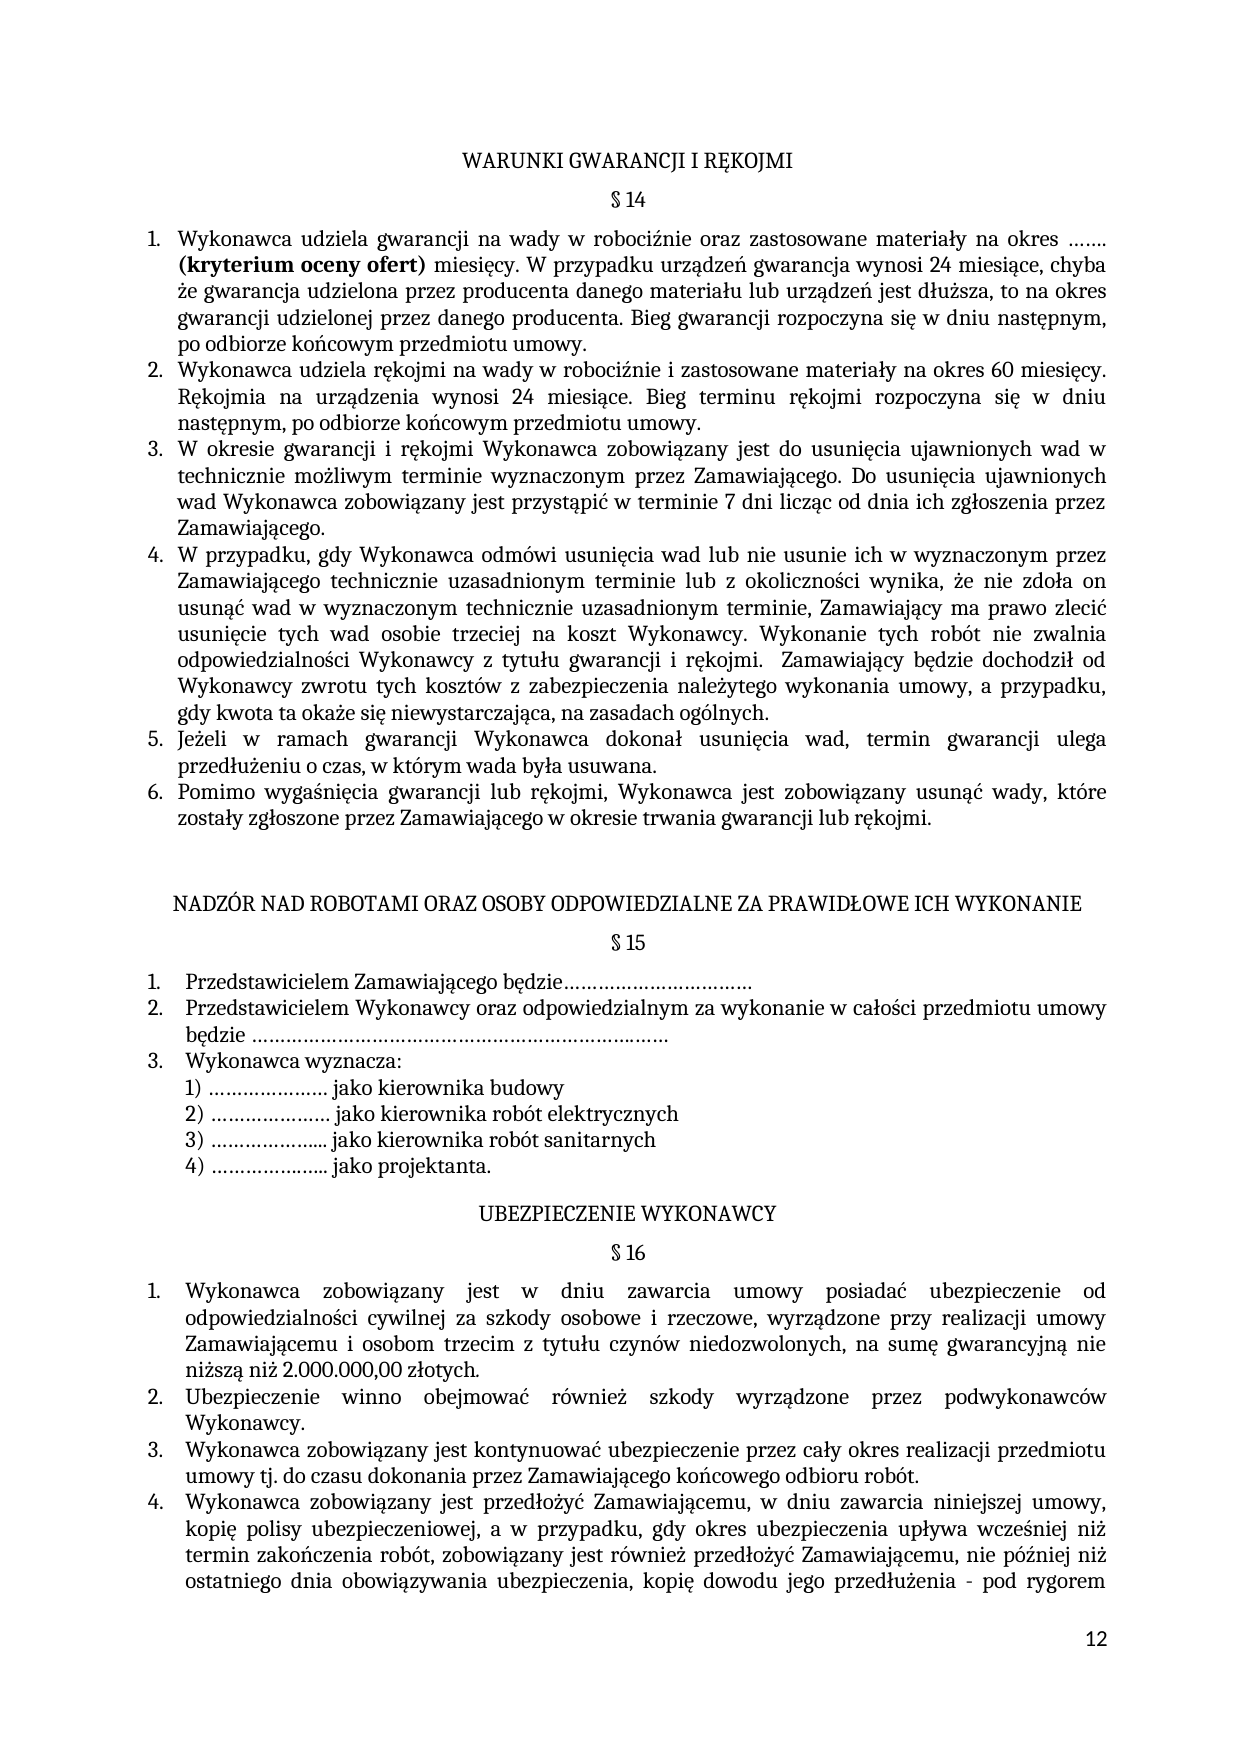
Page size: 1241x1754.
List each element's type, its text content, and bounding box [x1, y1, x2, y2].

list Wykonawca zobowiązany jest w dniu zawarcia umowy posiadać ubezpieczenie od odpowiedzialności cywilnej za szkody osobowe i rzeczowe, wyrządzone przy realizacji umowy Zamawiającemu i osobom trzecim z tytułu czynów niedozwolonych, na sumę gwarancyjną nie niższą niż 2.000.000,00 złotych. [148, 1278, 1107, 1384]
list 4) …………….….. jako projektanta. [185, 1153, 1107, 1180]
list Wykonawca zobowiązany jest kontynuować ubezpieczenie przez cały okres realizacji przedmiotu umowy tj. do czasu dokonania przez Zamawiającego końcowego odbioru robót. [148, 1436, 1107, 1489]
list Przedstawicielem Zamawiającego będzie…………………………… [148, 969, 1107, 995]
text § 14 [148, 186, 1107, 213]
list Wykonawca udziela gwarancji na wady w robociźnie oraz zastosowane materiały na okres ……. (kryterium oceny ofert) miesięcy. W przypadku urządzeń gwarancja wynosi 24 miesiące, chyba że gwarancja udzielona przez producenta danego materiału lub urządzeń jest dłuższa, to na okres gwarancji udzielonej przez danego producenta. Bieg gwarancji rozpoczyna się w dniu następnym, po odbiorze końcowym przedmiotu umowy. [148, 225, 1107, 357]
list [148, 1489, 1107, 1594]
text UBEZPIECZENIE WYKONAWCY [148, 1201, 1107, 1227]
list 1) ………………… jako kierownika budowy [185, 1074, 1107, 1101]
list Jeżeli w ramach gwarancji Wykonawca dokonał usunięcia wad, termin gwarancji ulega przedłużeniu o czas, w którym wada była usuwana. [148, 726, 1107, 779]
text § 15 [148, 930, 1107, 956]
text WARUNKI GWARANCJI I RĘKOJMI [148, 148, 1107, 174]
list Wykonawca wyznacza: [148, 1048, 1107, 1074]
list W przypadku, gdy Wykonawca odmówi usunięcia wad lub nie usunie ich w wyznaczonym przez Zamawiającego technicznie uzasadnionym terminie lub z okoliczności wynika, że nie zdoła on usunąć wad w wyznaczonym technicznie uzasadnionym terminie, Zamawiający ma prawo zlecić usunięcie tych wad osobie trzeciej na koszt Wykonawcy. Wykonanie tych robót nie zwalnia odpowiedzialności Wykonawcy z tytułu gwarancji i rękojmi. Zamawiający będzie dochodził od Wykonawcy zwrotu tych kosztów z zabezpieczenia należytego wykonania umowy, a przypadku, gdy kwota ta okaże się niewystarczająca, na zasadach ogólnych. [148, 542, 1107, 726]
list 2) ………………… jako kierownika robót elektrycznych [185, 1101, 1107, 1127]
list W okresie gwarancji i rękojmi Wykonawca zobowiązany jest do usunięcia ujawnionych wad w technicznie możliwym terminie wyznaczonym przez Zamawiającego. Do usunięcia ujawnionych wad Wykonawca zobowiązany jest przystąpić w terminie 7 dni licząc od dnia ich zgłoszenia przez Zamawiającego. [148, 436, 1107, 542]
text NADZÓR NAD ROBOTAMI ORAZ OSOBY ODPOWIEDZIALNE ZA PRAWIDŁOWE ICH WYKONANIE [148, 891, 1107, 917]
list Pomimo wygaśnięcia gwarancji lub rękojmi, Wykonawca jest zobowiązany usunąć wady, które zostały zgłoszone przez Zamawiającego w okresie trwania gwarancji lub rękojmi. [148, 779, 1107, 831]
list Wykonawca udziela rękojmi na wady w robociźnie i zastosowane materiały na okres 60 miesięcy. Rękojmia na urządzenia wynosi 24 miesiące. Bieg terminu rękojmi rozpoczyna się w dniu następnym, po odbiorze końcowym przedmiotu umowy. [148, 357, 1107, 436]
text § 16 [148, 1239, 1107, 1266]
list 3) ………………... jako kierownika robót sanitarnych [185, 1127, 1107, 1153]
list Ubezpieczenie winno obejmować również szkody wyrządzone przez podwykonawców Wykonawcy. [148, 1384, 1107, 1436]
list Przedstawicielem Wykonawcy oraz odpowiedzialnym za wykonanie w całości przedmiotu umowy będzie ………………………………………………………….…… [148, 995, 1107, 1048]
